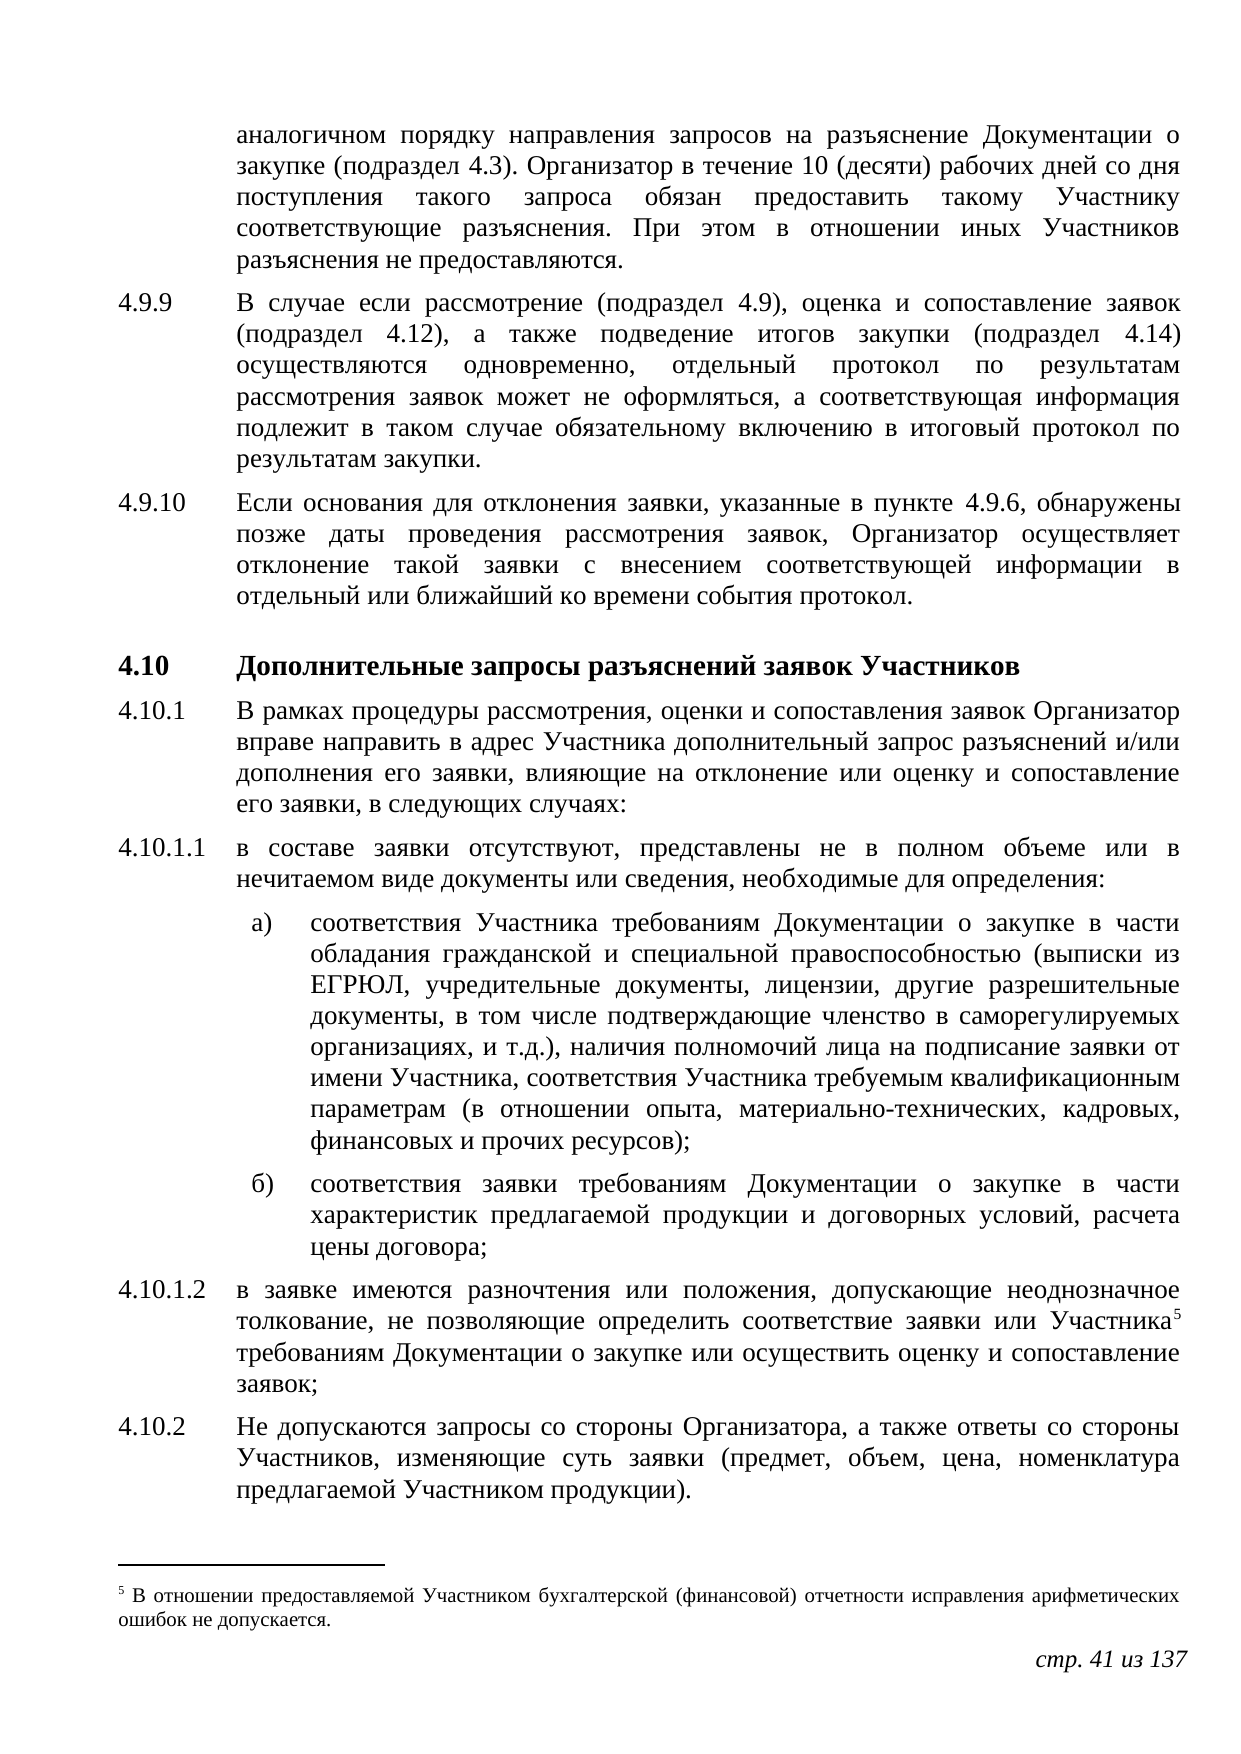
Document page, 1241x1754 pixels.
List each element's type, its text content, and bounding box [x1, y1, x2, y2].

text В рамках процедуры рассмотрения, оценки и сопоставления заявок Организатор вправе направить в адрес Участника дополнительный запрос разъяснений и/или дополнения его заявки, влияющие на отклонение или оценку и сопоставление его заявки, в следующих случаях: [118, 694, 1181, 818]
subtitle Дополнительные запросы разъяснений заявок Участников [118, 648, 1181, 681]
text соответствия заявки требованиям Документации о закупке в части характеристик предлагаемой продукции и договорных условий, расчета цены договора; [251, 1167, 1181, 1261]
list в составе заявки отсутствуют, представлены не в полном объеме или в нечитаемом виде документы или сведения, необходимые для определения: [118, 831, 1181, 893]
text В случае если рассмотрение (подраздел 4.9), оценка и сопоставление заявок (подраздел 4.12), а также подведение итогов закупки (подраздел 4.14) осуществляются одновременно, отдельный протокол по результатам рассмотрения заявок может не оформляться, а соответствующая информация подлежит в таком случае обязательному включению в итоговый протокол по результатам закупки. [118, 286, 1181, 473]
list в заявке имеются разночтения или положения, допускающие неоднозначное толкование, не позволяющие определить соответствие заявки или Участника требованиям Документации о закупке или осуществить оценку и сопоставление заявок; [118, 1273, 1181, 1398]
text соответствия Участника требованиям Документации о закупке в части обладания гражданской и специальной правоспособностью (выписки из ЕГРЮЛ, учредительные документы, лицензии, другие разрешительные документы, в том числе подтверждающие членство в саморегулируемых организациях, и т.д.), наличия полномочий лица на подписание заявки от имени Участника, соответствия Участника требуемым квалификационным параметрам (в отношении опыта, материально-технических, кадровых, финансовых и прочих ресурсов); [251, 906, 1181, 1155]
text Если основания для отклонения заявки, указанные в пункте 4.9.6, обнаружены позже даты проведения рассмотрения заявок, Организатор осуществляет отклонение такой заявки с внесением соответствующей информации в отдельный или ближайший ко времени события протокол. [118, 486, 1181, 610]
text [118, 118, 1181, 274]
text Не допускаются запросы со стороны Организатора, а также ответы со стороны Участников, изменяющие суть заявки (предмет, объем, цена, номенклатура предлагаемой Участником продукции). [118, 1410, 1181, 1504]
